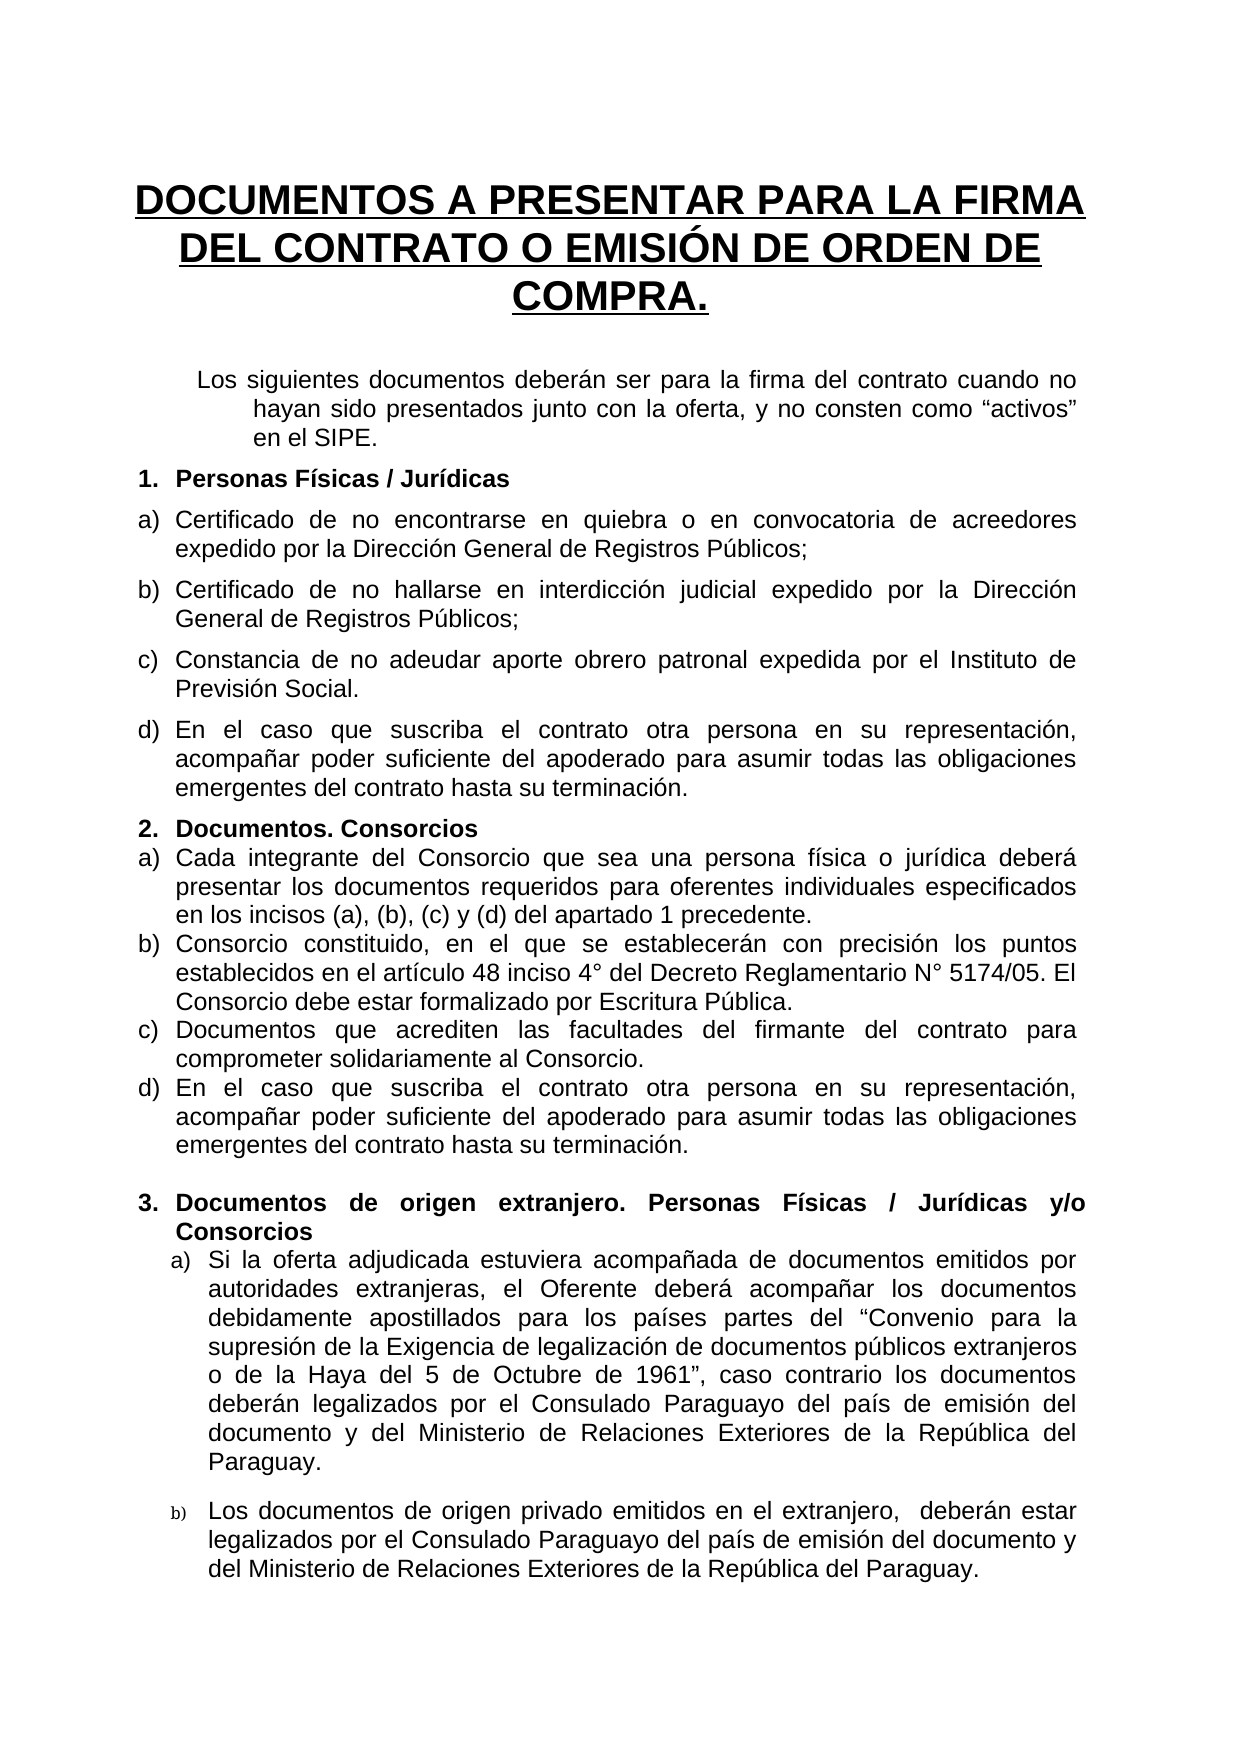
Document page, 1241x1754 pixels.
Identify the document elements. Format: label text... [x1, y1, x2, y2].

list Documentos. Consorcios [138, 814, 1087, 843]
list En el caso que suscriba el contrato otra persona en su representación, acompañar poder suficiente del apoderado para asumir todas las obligaciones emergentes del contrato hasta su terminación. [138, 1073, 1078, 1159]
list En el caso que suscriba el contrato otra persona en su representación, acompañar poder suficiente del apoderado para asumir todas las obligaciones emergentes del contrato hasta su terminación. [138, 715, 1078, 802]
list Certificado de no encontrarse en quiebra o en convocatoria de acreedores expedido por de Registros Públicos; [138, 505, 1078, 563]
list Documentos de origen extranjero. Personas Físicas / Jurídicas y/o Consorcios [138, 1188, 1087, 1245]
list Los documentos de origen privado emitidos en el extranjero, deberán estar legalizados por el Consulado Paraguayo del país de emisión del documento y del Ministerio de Relaciones Exteriores de la República del Paraguay. [170, 1496, 1078, 1582]
text Los siguientes documentos deberán ser para la firma del contrato cuando no hayan sido presentados junto con la oferta, y no consten como “activos” en el SIPE. [197, 365, 1078, 452]
list Documentos que acrediten las facultades del firmante del contrato para comprometer solidariamente al Consorcio. [138, 1015, 1078, 1073]
list Certificado de no hallarse en interdicción judicial expedido por de Registros Públicos; [138, 575, 1078, 633]
list Constancia de no adeudar aporte obrero patronal expedida por el Instituto de Previsión Social. [138, 645, 1078, 703]
text DOCUMENTOS A PRESENTAR PARA LA FIRMA DEL CONTRATO O EMISIÓN DE ORDEN DE COMPRA. [133, 176, 1087, 319]
list Si la oferta adjudicada estuviera acompañada de documentos emitidos por autoridades extranjeras, el Oferente deberá acompañar los documentos debidamente apostillados para los países partes del “Convenio para la supresión de la Exigencia de legalización de documentos públicos extranjeros o de la Haya del 5 de Octubre de 1961”, caso contrario los documentos deberán legalizados por el Consulado Paraguayo del país de emisión del documento y del Ministerio de Relaciones Exteriores de la República del Paraguay. [170, 1245, 1078, 1475]
list Personas Físicas / Jurídicas [138, 464, 1087, 493]
list Consorcio constituido, en el que se establecerán con precisión los puntos establecidos en el artículo 48 inciso 4° del Decreto Reglamentario N° 5174/05. El Consorcio debe estar formalizado por Escritura Pública. [138, 929, 1078, 1015]
list Cada integrante del Consorcio que sea una persona física o jurídica deberá presentar los documentos requeridos para oferentes individuales especificados en los incisos (a), (b), (c) y (d) del apartado 1 precedente. [138, 843, 1078, 929]
